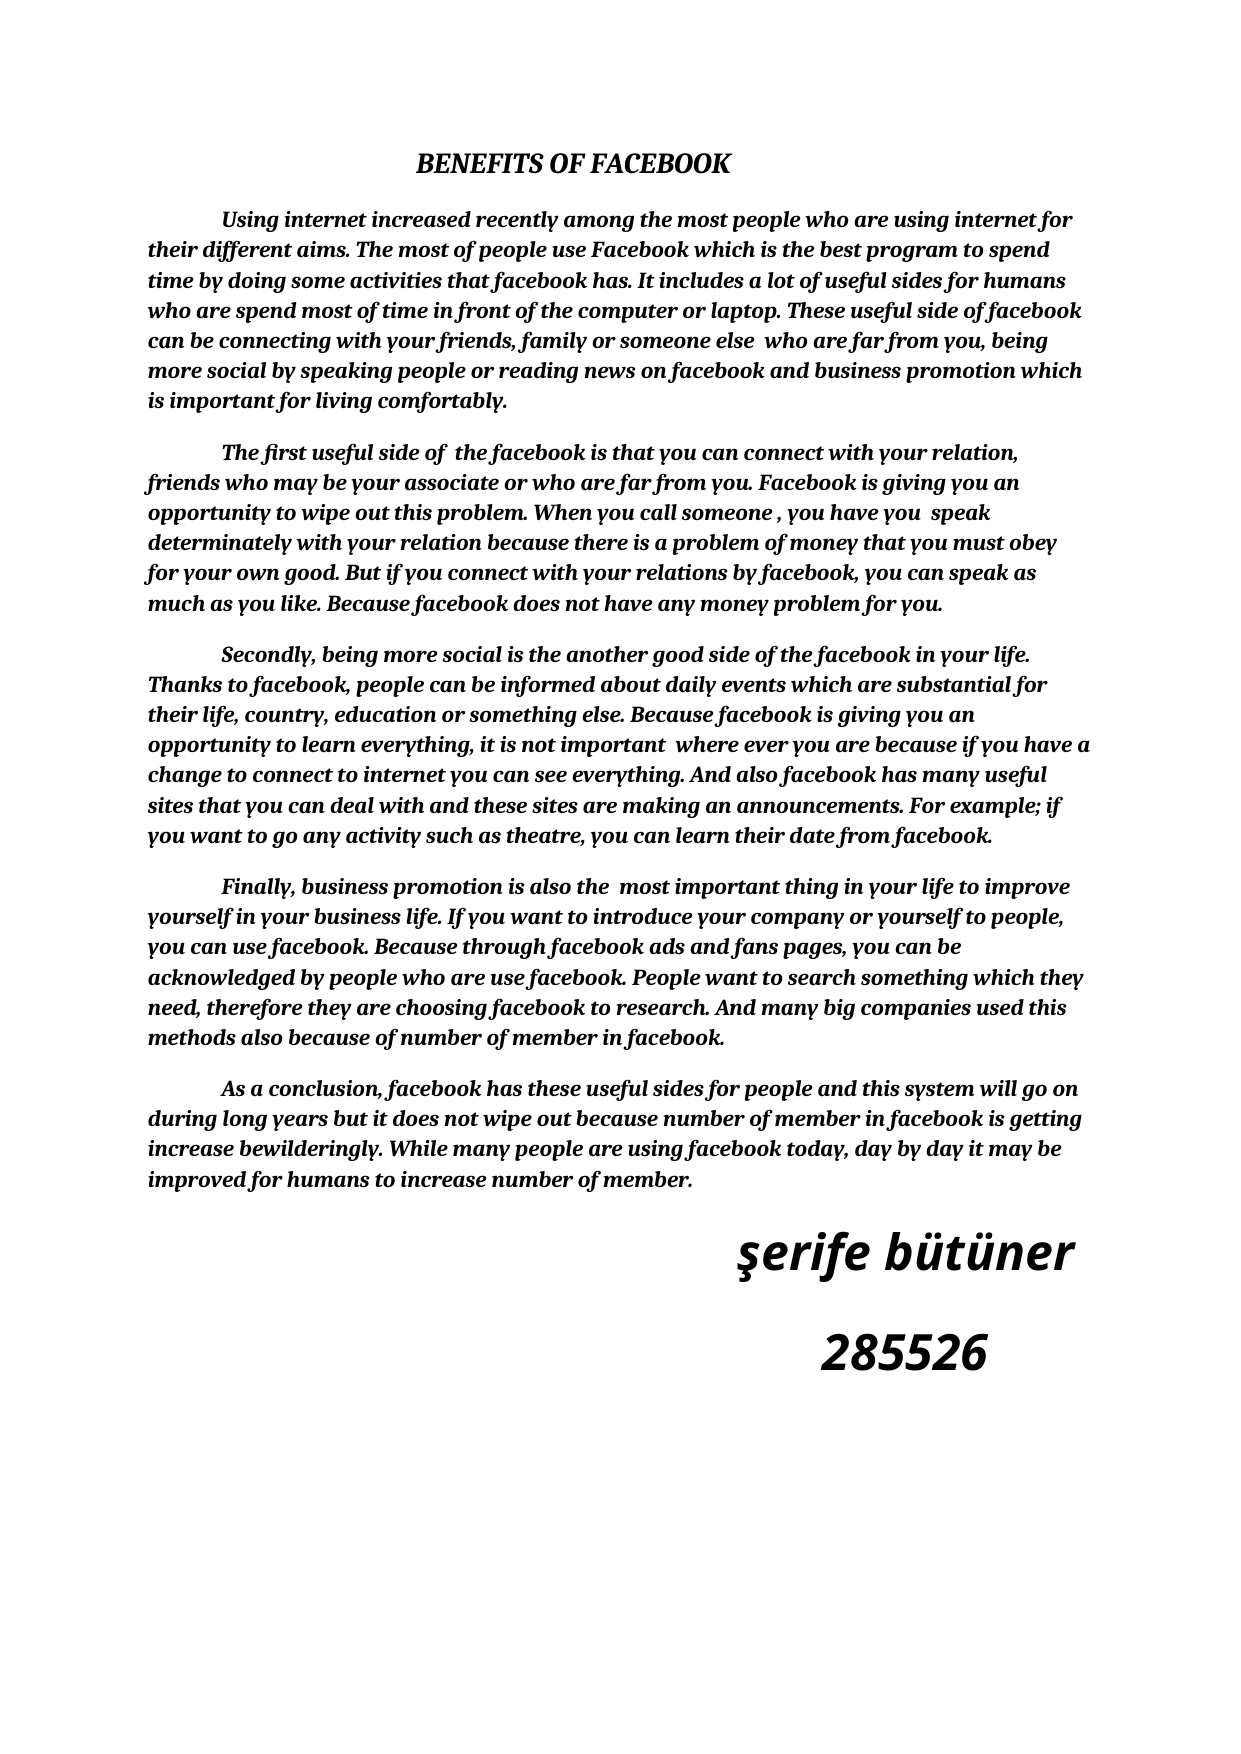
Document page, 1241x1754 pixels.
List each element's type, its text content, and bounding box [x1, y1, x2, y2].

text Secondly, being more social is the another good side of the facebook in your life. Thanks to facebook, people can be informed about daily events which are substantial for their life, country, education or something else. Because facebook is giving you an opportunity to learn everything, it is not important where ever you are because if you have a change to connect to internet you can see everything. And also facebook has many useful sites that you can deal with and these sites are making an announcements. For example; if you want to go any activity such as theatre, you can learn their date from facebook. [148, 641, 1093, 849]
text The first useful side of the facebook is that you can connect with your relation, friends who may be your associate or who are far from you. Facebook is giving you an opportunity to wipe out this problem. When you call someone , you have you speak determinately with your relation because there is a problem of money that you must obey for your own good. But if you connect with your relations by facebook, you can speak as much as you like. Because facebook does not have any money problem for you. [148, 439, 1093, 617]
text şerife bütüner [148, 1217, 1093, 1286]
text Using internet increased recently among the most people who are using internet for their different aims. The most of people use Facebook which is the best program to spend time by doing some activities that facebook has. It includes a lot of useful sides for humans who are spend most of time in front of the computer or laptop. These useful side of facebook can be connecting with your friends, family or someone else who are far from you, being more social by speaking people or reading news on facebook and business promotion which is important for living comfortably. [148, 207, 1093, 414]
text 285526 [148, 1317, 1093, 1385]
text BENEFITS OF FACEBOOK [148, 148, 1093, 181]
text Finally, business promotion is also the most important thing in your life to improve yourself in your business life. If you want to introduce your company or yourself to people, you can use facebook. Because through facebook ads and fans pages, you can be acknowledged by people who are use facebook. People want to search something which they need, therefore they are choosing facebook to research. And many big companies used this methods also because of number of member in facebook. [148, 874, 1093, 1051]
text As a conclusion, facebook has these useful sides for people and this system will go on during long years but it does not wipe out because number of member in facebook is getting increase bewilderingly. While many people are using facebook today, day by day it may be improved for humans to increase number of member. [148, 1076, 1093, 1193]
